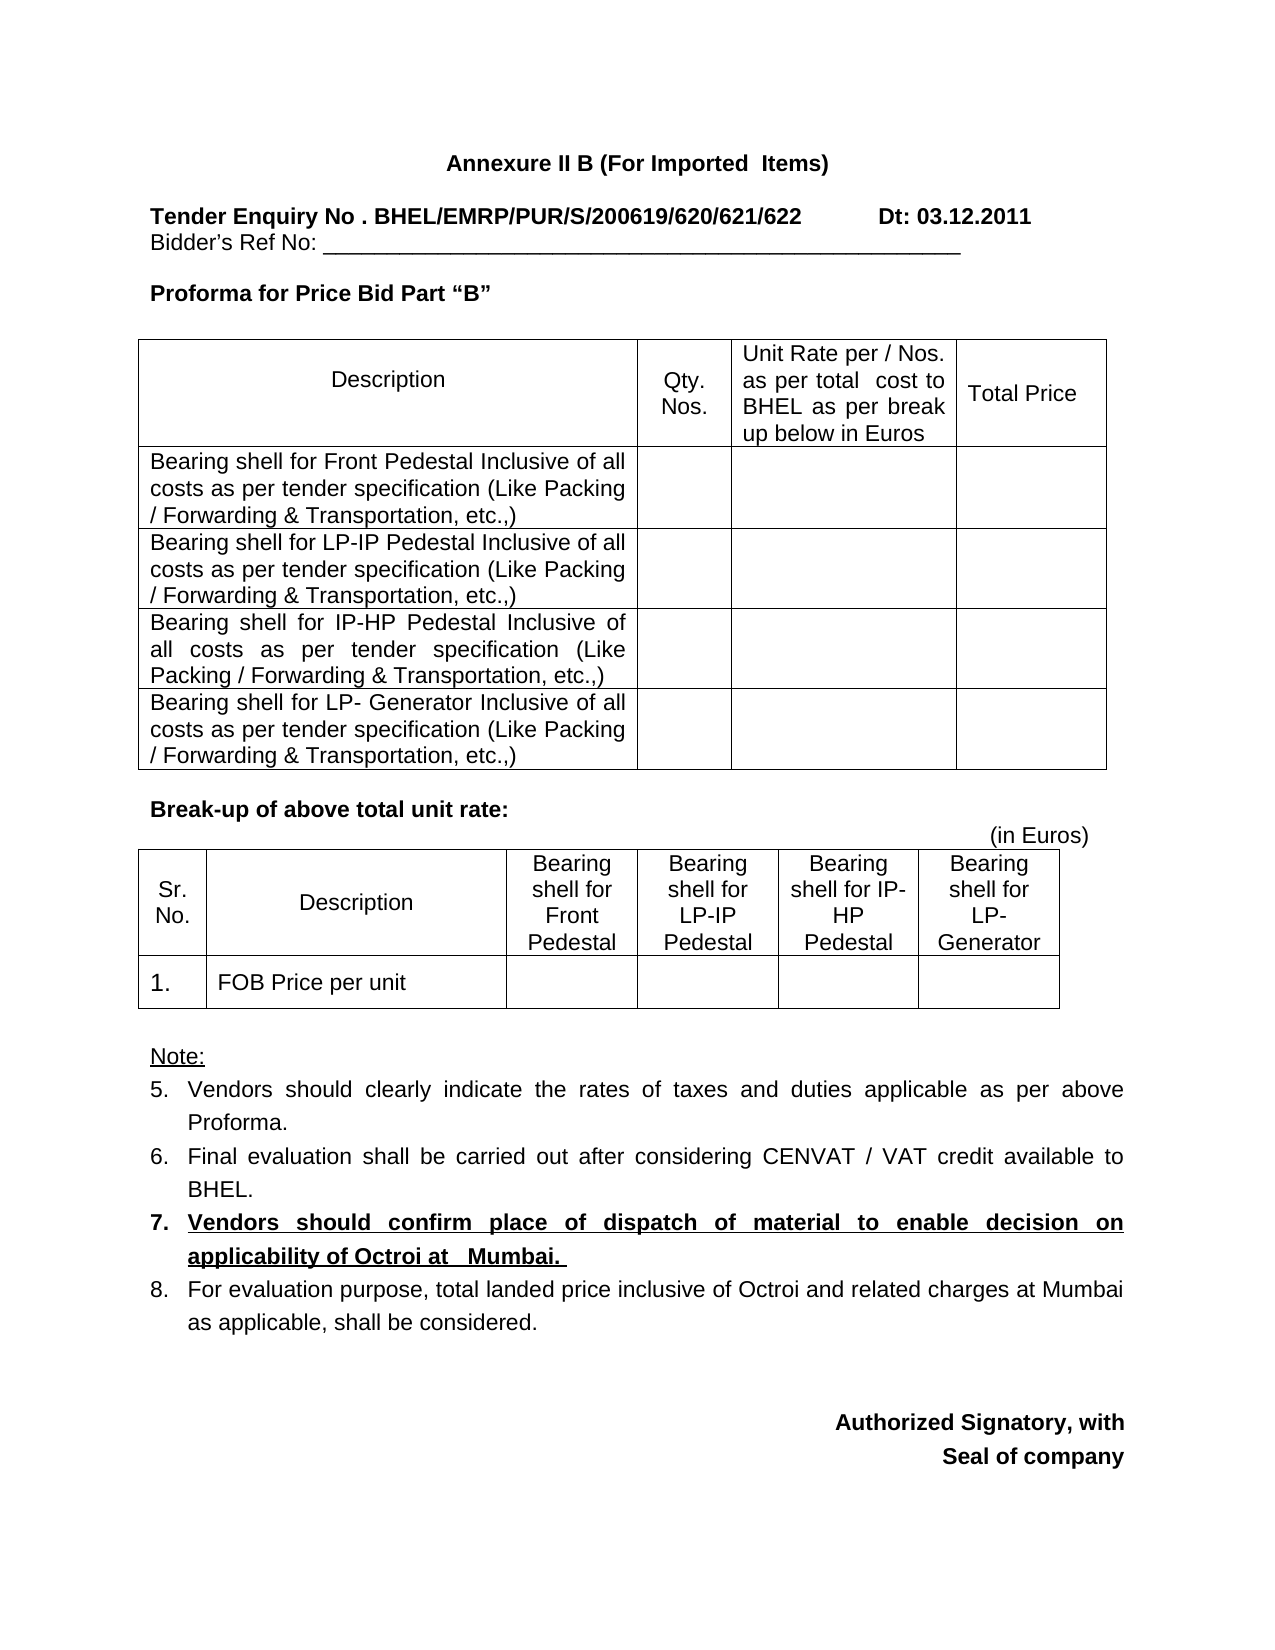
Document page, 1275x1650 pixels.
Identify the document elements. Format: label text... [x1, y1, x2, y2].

text Annexure II B (For Imported Items) [150, 150, 1125, 176]
text Bidder’s Ref No: __________________________________________________ [150, 229, 1125, 255]
text Seal of company [150, 1436, 1125, 1469]
table_header Bearing shell for Front Pedestal [507, 850, 637, 955]
table_cell [638, 529, 731, 608]
table_cell [507, 956, 637, 1008]
list Final evaluation shall be carried out after considering CENVAT / VAT credit available to BHEL. [150, 1136, 1125, 1202]
text Tender Enquiry No . BHEL/EMRP/PUR/S/200619/620/621/622 Dt: 03.12.2011 [150, 203, 1125, 229]
text Authorized Signatory, with [150, 1402, 1125, 1436]
table_header Bearing shell for IP-HP Pedestal [779, 850, 918, 955]
table_cell [957, 447, 1106, 528]
table_cell Bearing shell for LP-IP Pedestal Inclusive of all costs as per tender specification (Like Packing / Forwarding & Transportation, etc.,) [139, 529, 637, 608]
table_cell [957, 609, 1106, 688]
table_cell [638, 956, 778, 1008]
table_cell Bearing shell for Front Pedestal Inclusive of all costs as per tender specification (Like Packing / Forwarding & Transportation, etc.,) [139, 447, 637, 528]
table_cell Bearing shell for LP- Generator Inclusive of all costs as per tender specification (Like Packing / Forwarding & Transportation, etc.,) [139, 689, 637, 768]
table_cell [919, 956, 1059, 1008]
table_cell [139, 956, 206, 1008]
table_cell [957, 689, 1106, 768]
table_header Bearing shell for LP-IP Pedestal [638, 850, 778, 955]
text Proforma for Price Bid Part “B” [150, 280, 1125, 307]
table_cell [638, 689, 731, 768]
table_cell [732, 447, 956, 528]
table_header Qty. Nos. [638, 340, 731, 446]
table_cell [732, 689, 956, 768]
table_cell [779, 956, 918, 1008]
text Note: [150, 1036, 1125, 1069]
table_header Total Price [957, 340, 1106, 446]
table_cell [732, 529, 956, 608]
table_header Sr. No. [139, 850, 206, 955]
list For evaluation purpose, total landed price inclusive of Octroi and related charges at Mumbai as applicable, shall be considered. [150, 1269, 1125, 1336]
list Vendors should clearly indicate the rates of taxes and duties applicable as per above Proforma. [150, 1069, 1125, 1136]
table_cell Bearing shell for IP-HP Pedestal Inclusive of all costs as per tender specification (Like Packing / Forwarding & Transportation, etc.,) [139, 609, 637, 688]
list Vendors should confirm place of dispatch of material to enable decision on applicability of Octroi at Mumbai. [150, 1202, 1125, 1269]
text Break-up of above total unit rate: [150, 796, 1125, 822]
table_cell [957, 529, 1106, 608]
table_cell [638, 609, 731, 688]
table_cell FOB Price per unit [207, 956, 506, 1008]
table_header Unit Rate per / Nos. as per total cost to BHEL as per break up below in Euros [732, 340, 956, 446]
text (in Euros) [675, 822, 1125, 848]
table_cell [638, 447, 731, 528]
table_header Description [139, 340, 637, 446]
table_header Bearing shell for LP- Generator [919, 850, 1059, 955]
table_cell [732, 609, 956, 688]
table_header Description [207, 850, 506, 955]
